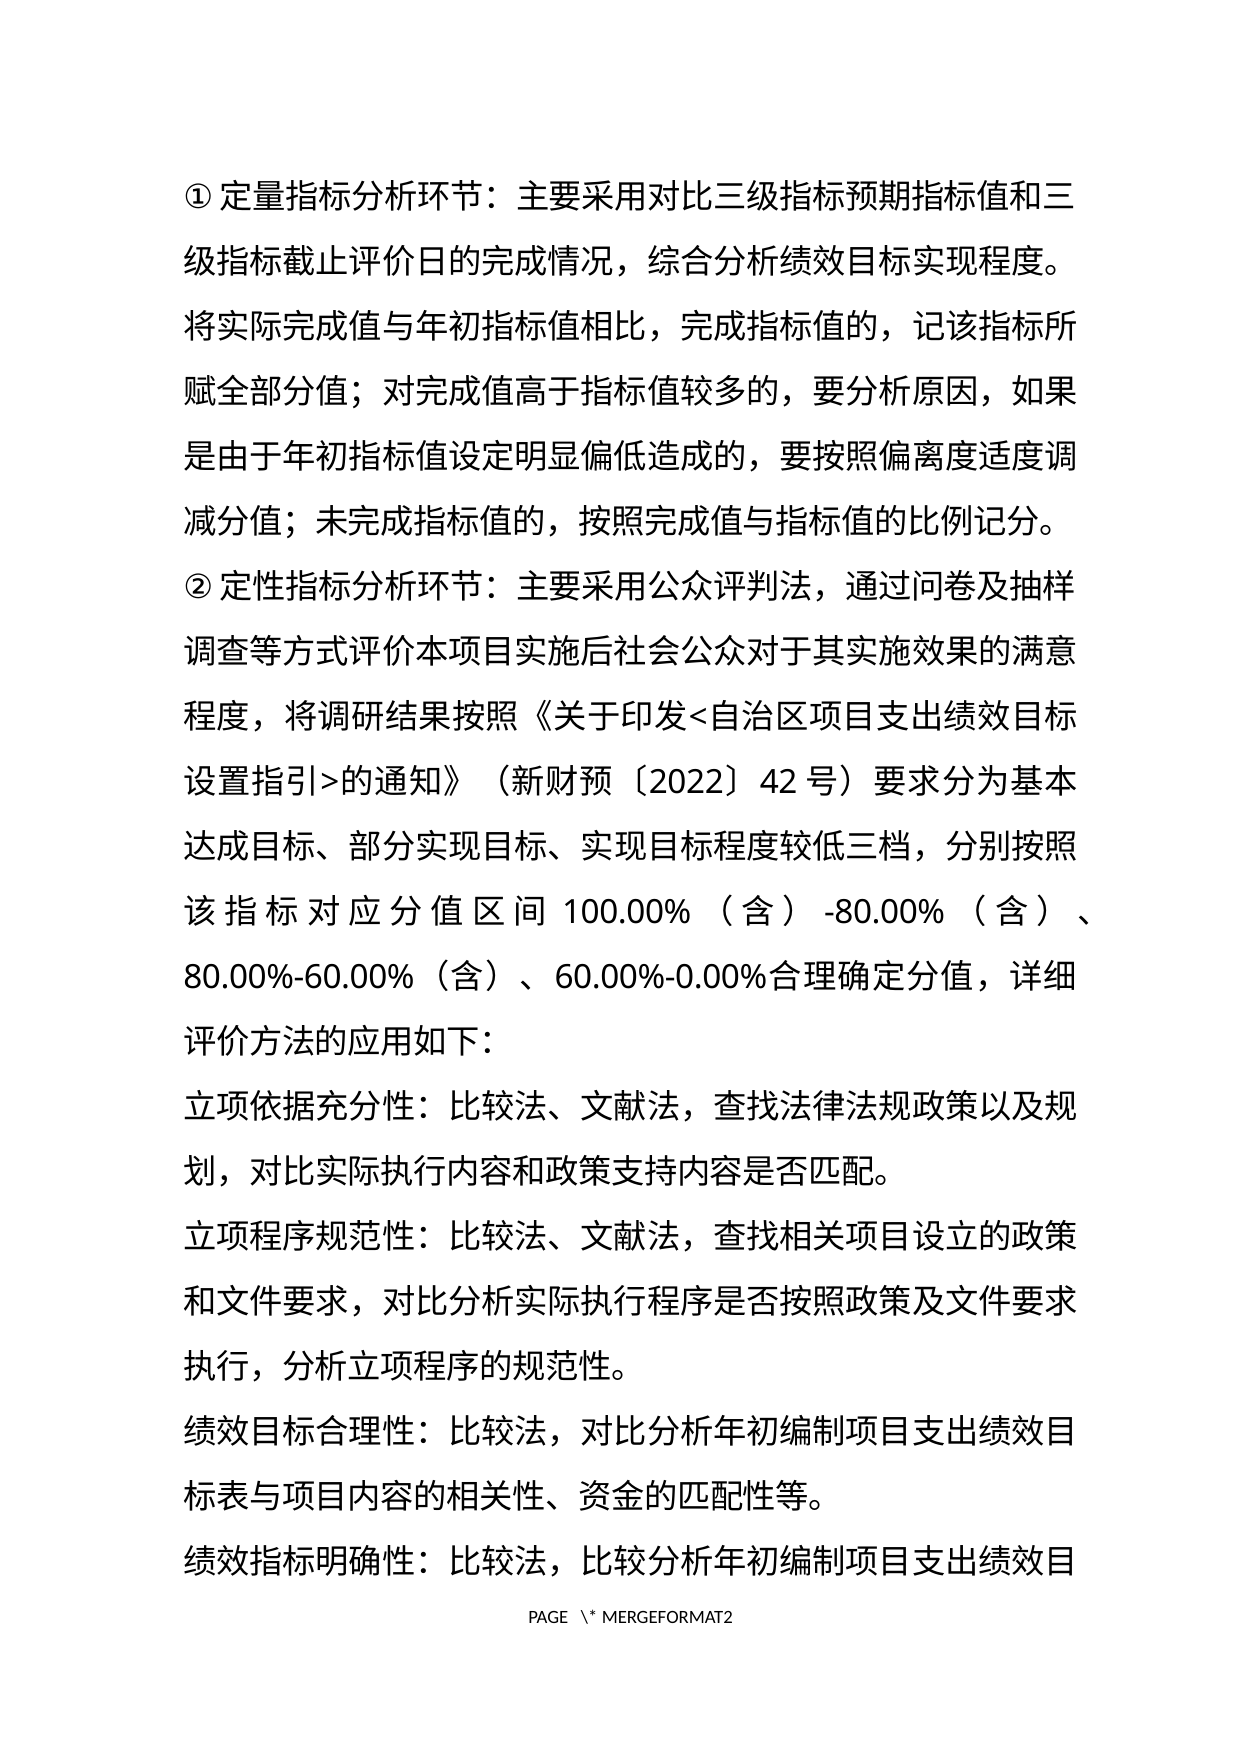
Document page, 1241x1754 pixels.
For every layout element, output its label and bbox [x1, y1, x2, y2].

text [183, 162, 1078, 1592]
